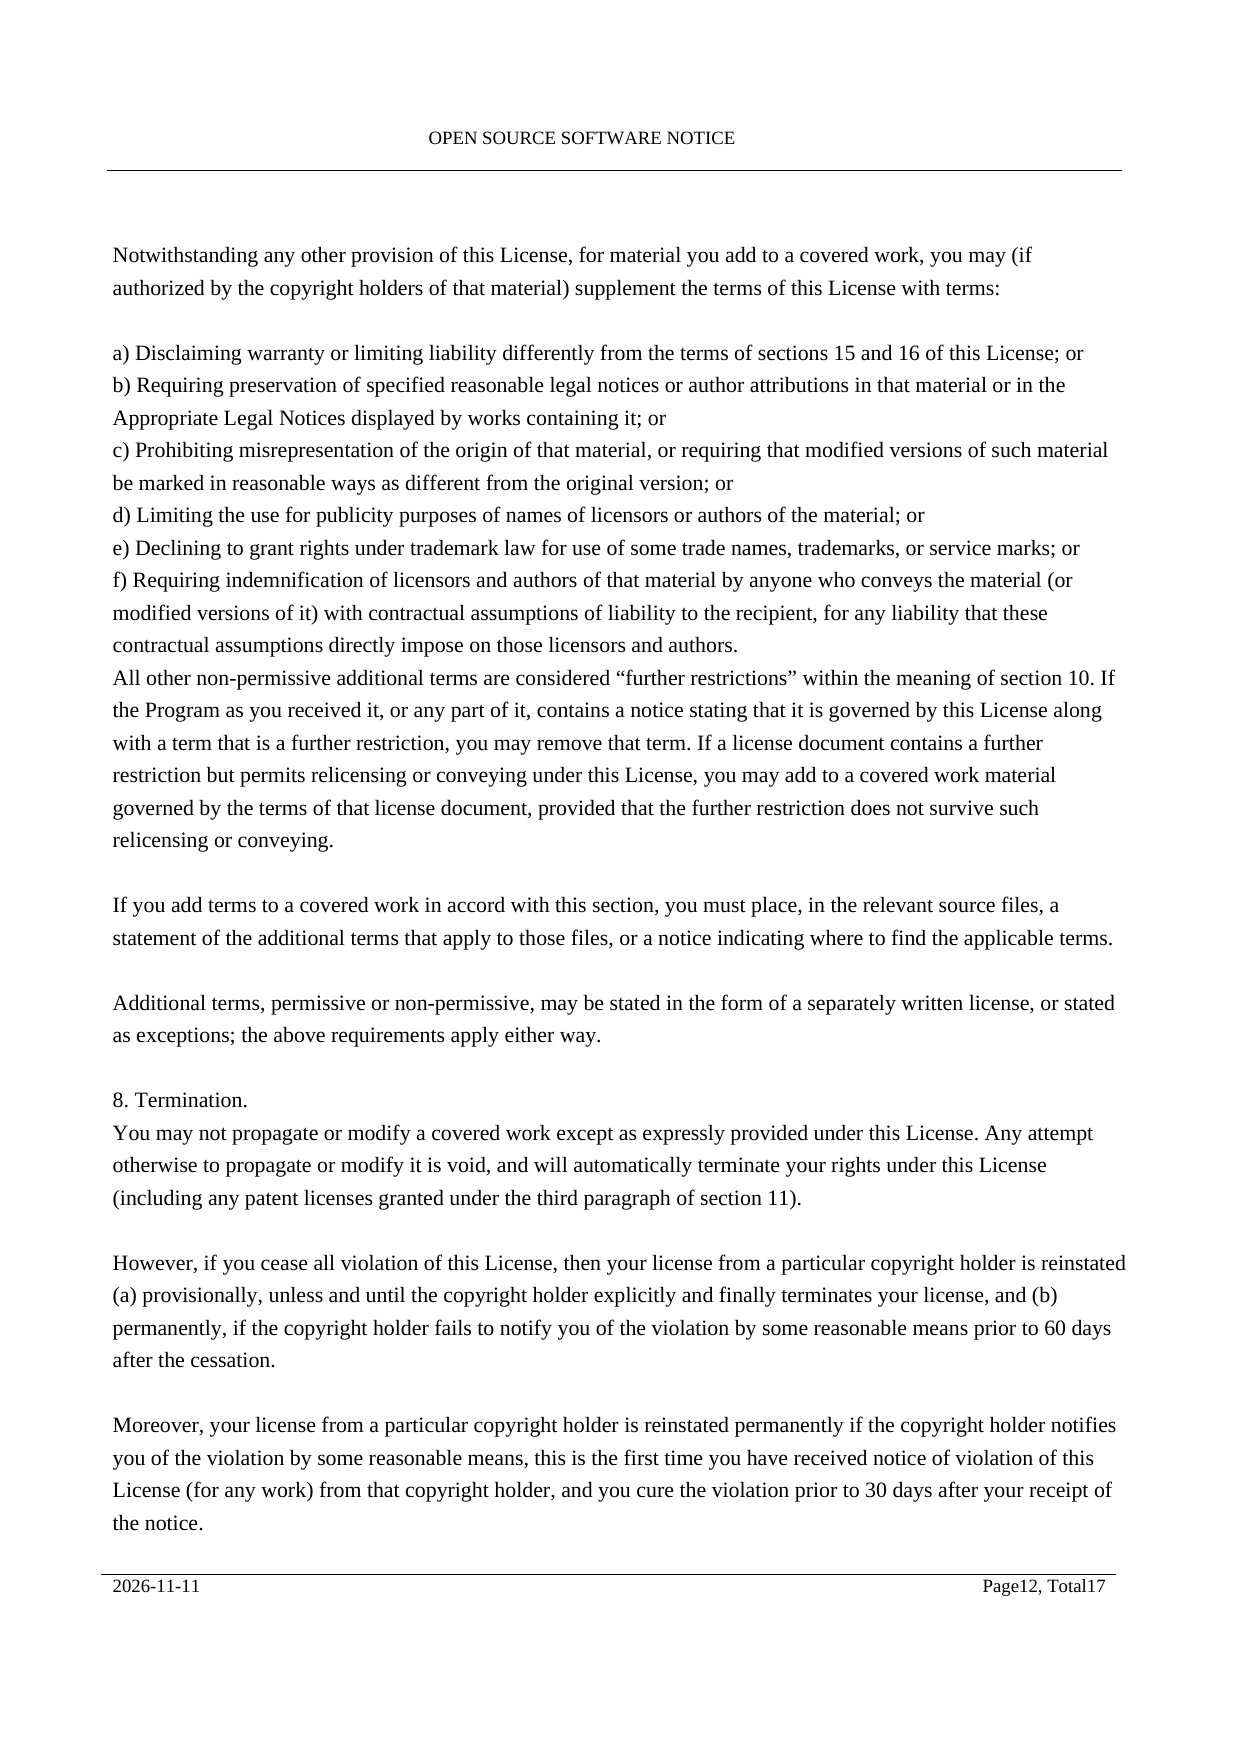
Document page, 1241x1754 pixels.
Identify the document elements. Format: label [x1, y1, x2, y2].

text [112, 206, 1128, 1539]
